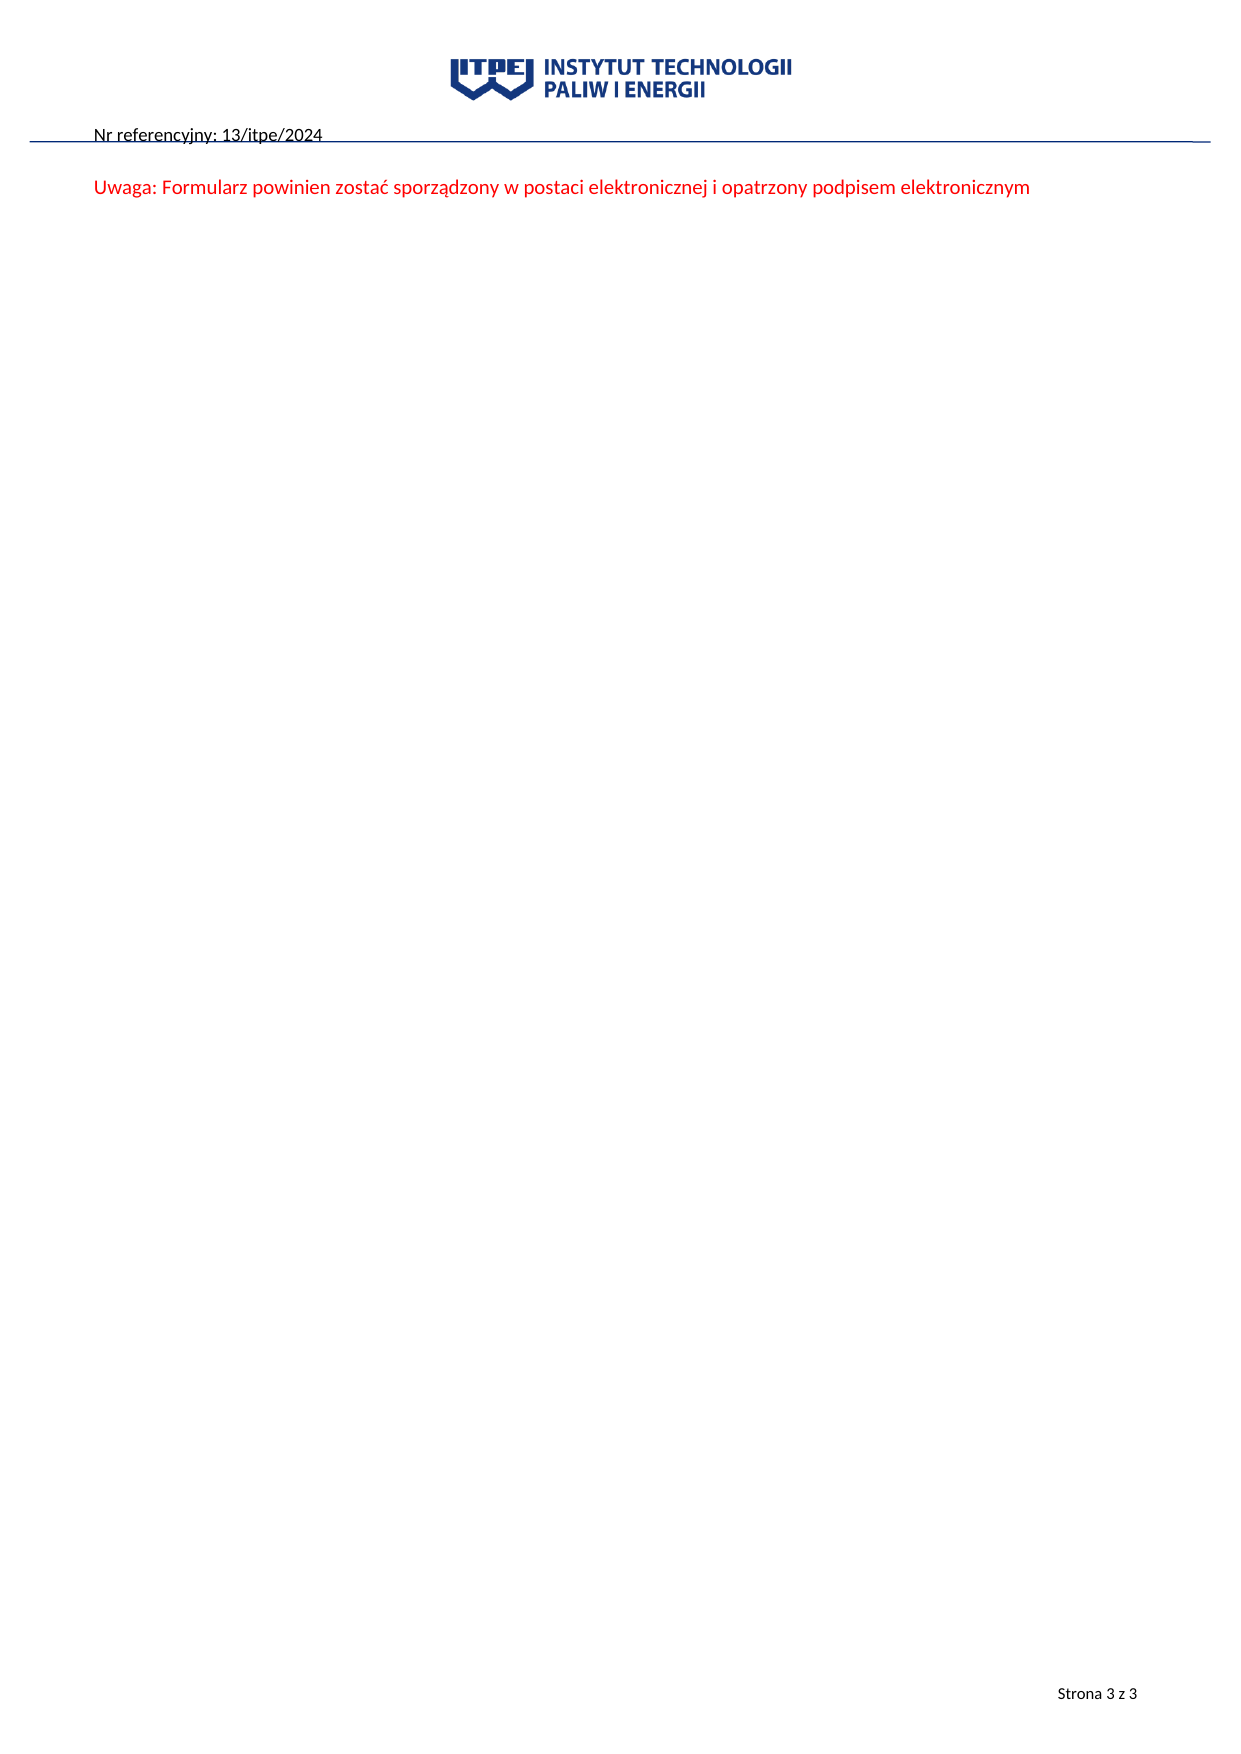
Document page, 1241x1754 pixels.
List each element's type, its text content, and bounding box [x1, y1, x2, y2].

picture [443, 51, 798, 108]
text Uwaga: Formularz powinien zostać sporządzony w postaci elektronicznej i opatrzony podpisem elektronicznym [94, 174, 1137, 199]
